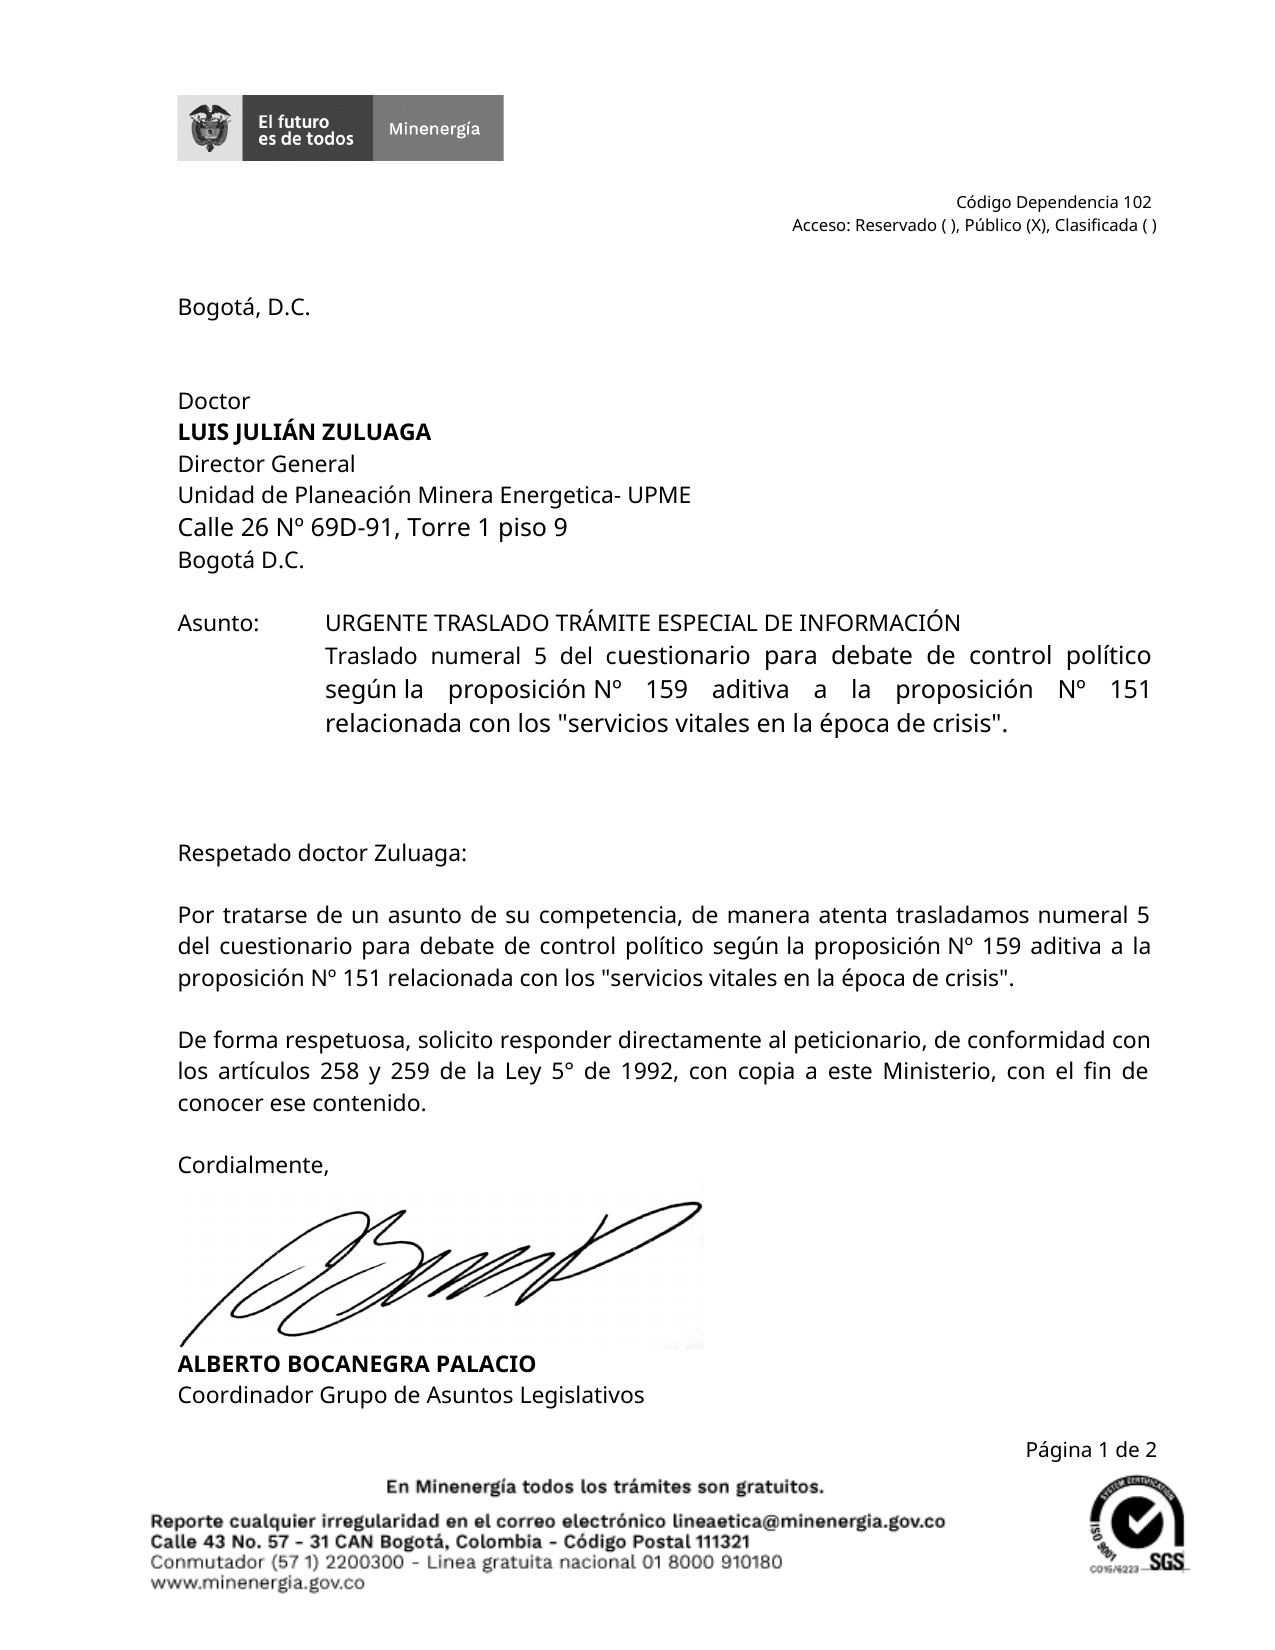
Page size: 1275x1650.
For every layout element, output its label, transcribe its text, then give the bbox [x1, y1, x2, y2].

text Calle 26 Nº 69D-91, Torre 1 piso 9 [177, 510, 1153, 544]
text Código Dependencia 102 [177, 190, 1152, 213]
text Acceso: Reservado ( ), Público (X), Clasificada ( ) [177, 213, 1157, 236]
text Cordialmente, [177, 1149, 1113, 1180]
text Por tratarse de un asunto de su competencia, de manera atenta trasladamos numeral 5 del cuestionario para debate de control político según la proposición Nº 159 aditiva a la proposición Nº 151 relacionada con los "servicios vitales en la época de crisis". [177, 899, 1152, 993]
text Doctor [177, 385, 1157, 416]
picture [177, 95, 504, 161]
text Respetado doctor Zuluaga: [177, 837, 1153, 868]
text Unidad de Planeación Minera Energetica- UPME [177, 479, 1153, 510]
text ALBERTO BOCANEGRA PALACIO [177, 1348, 1113, 1379]
text Asunto: URGENTE TRASLADO TRÁMITE ESPECIAL DE INFORMACIÓN [177, 607, 1153, 638]
text Traslado numeral 5 del cuestionario para debate de control político según la proposición Nº 159 aditiva a la proposición Nº 151 relacionada con los "servicios vitales en la época de crisis". [325, 638, 1153, 740]
text Coordinador Grupo de Asuntos Legislativos [177, 1379, 1113, 1411]
text LUIS JULIÁN ZULUAGA [177, 416, 1157, 447]
text De forma respetuosa, solicito responder directamente al peticionario, de conformidad con los artículos 258 y 259 de la Ley 5° de 1992, con copia a este Ministerio, con el fin de conocer ese contenido. [177, 1024, 1152, 1118]
picture [177, 1180, 705, 1349]
text Director General [177, 447, 1153, 479]
text Bogotá D.C. [177, 544, 1153, 575]
text Bogotá, D.C. [177, 291, 1113, 322]
picture [31, 1473, 1275, 1627]
